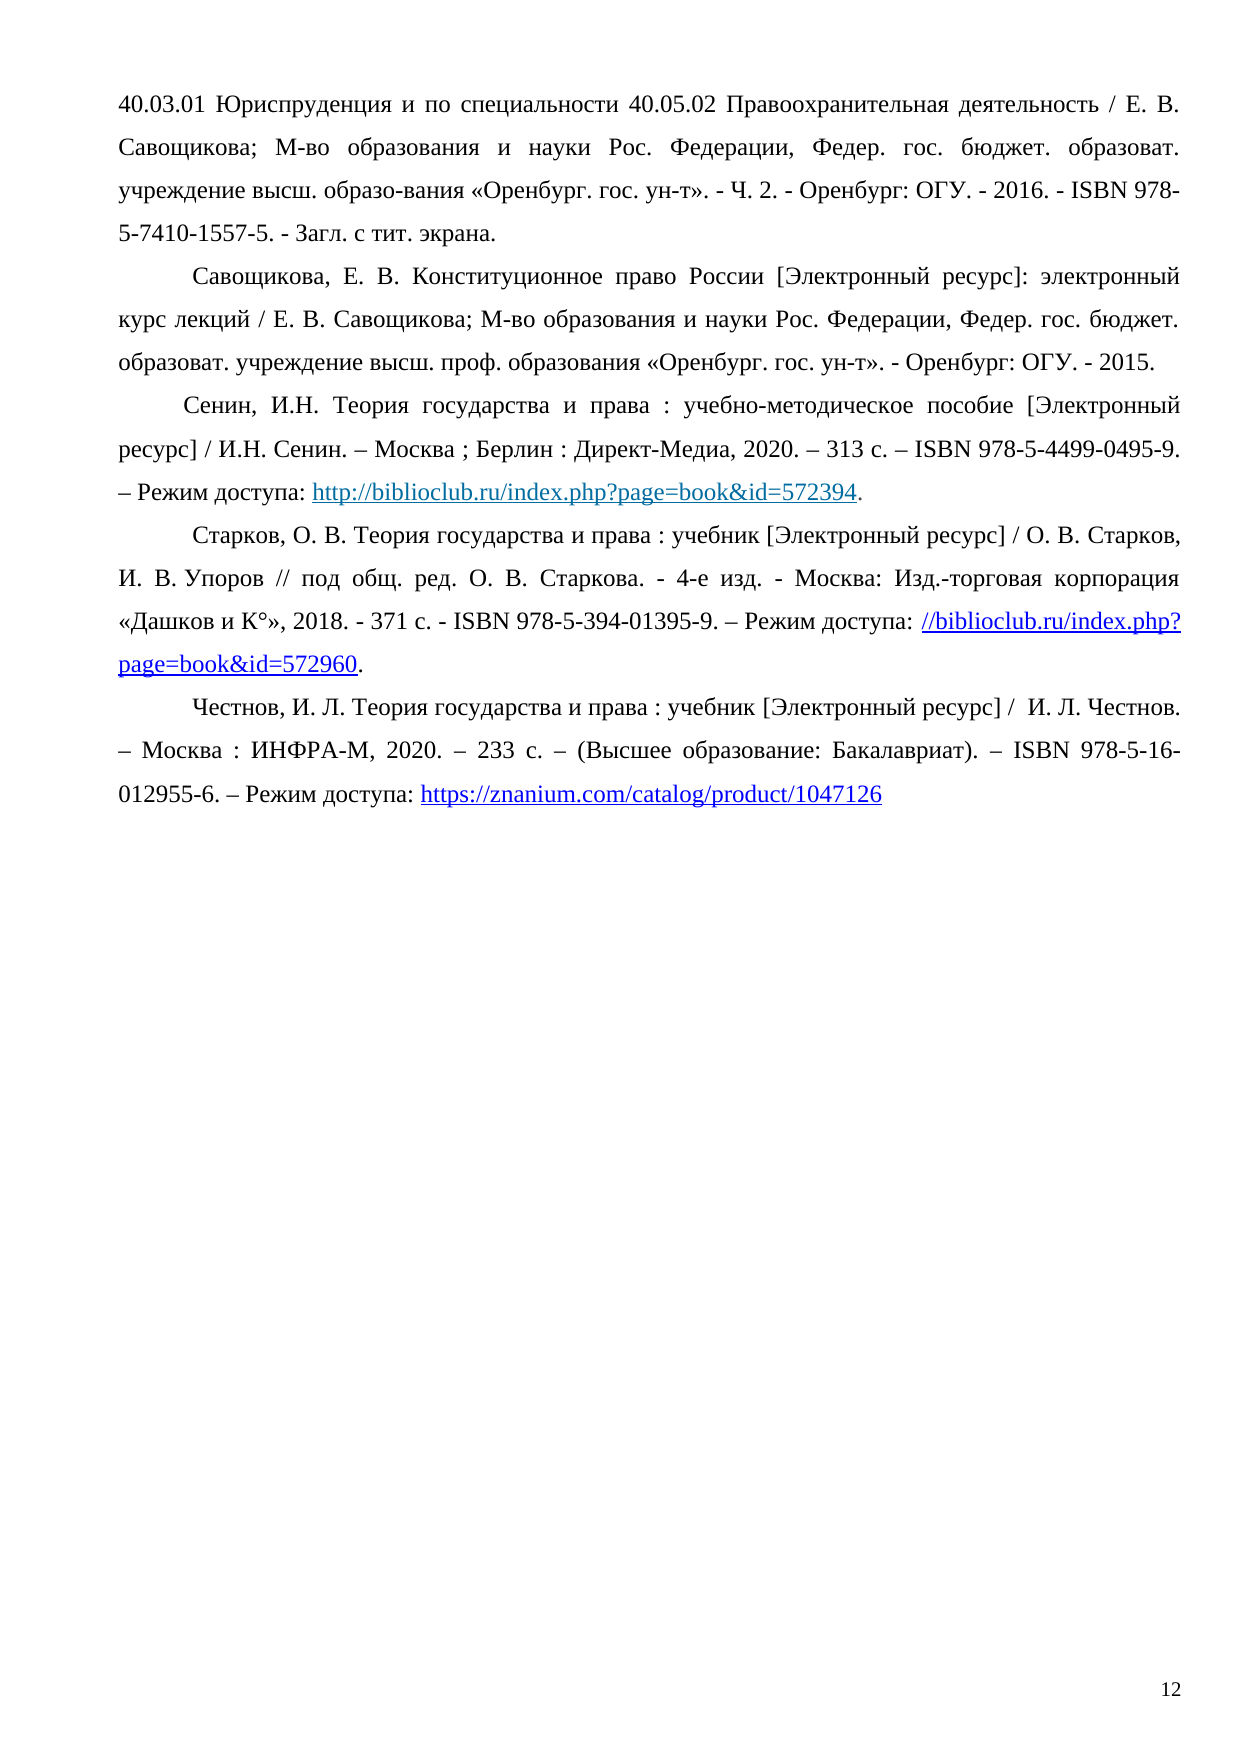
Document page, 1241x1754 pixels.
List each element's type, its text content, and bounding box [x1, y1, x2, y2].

text Сенин, И.Н. Теория государства и права : учебно-методическое пособие [Электронный ресурс] / И.Н. Сенин. – Москва ; Берлин : Директ-Медиа, 2020. – 313 с. – ISBN 978-5-4499-0495-9. – Режим доступа: http://biblioclub.ru/index.php?page=book&id=572394. [118, 391, 1181, 506]
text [118, 89, 1181, 247]
text Савощикова, Е. В. Конституционное право России [Электронный ресурс]: электронный курс лекций / Е. В. Савощикова; М-во образования и науки Рос. Федерации, Федер. гос. бюджет. образоват. учреждение высш. проф. образования «Оренбург. гос. ун-т». - Оренбург: ОГУ. - 2015. [118, 261, 1181, 376]
text Старков, О. В. Теория государства и права : учебник [Электронный ресурс] / О. В. Старков, И. В. Упоров // под общ. ред. О. В. Старкова. - 4-е изд. - Москва: Изд.-торговая корпорация «Дашков и К°», 2018. - 371 с. - ISBN 978-5-394-01395-9. – Режим доступа: //biblioclub.ru/index.php?page=book&id=572960. [118, 520, 1181, 678]
text Честнов, И. Л. Теория государства и права : учебник [Электронный ресурс] / И. Л. Честнов. – Москва : ИНФРА-М, 2020. – 233 с. – (Высшее образование: Бакалавриат). – ISBN 978-5-16-012955-6. – Режим доступа: https://znanium.com/catalog/product/1047126 [118, 692, 1181, 752]
text Честнов, И. Л. Теория государства и права : учебник [Электронный ресурс] / И. Л. Честнов. – Москва : ИНФРА-М, 2020. – 233 с. – (Высшее образование: Бакалавриат). – ISBN 978-5-16-012955-6. – Режим доступа: https://znanium.com/catalog/product/1047126 [118, 753, 1181, 807]
